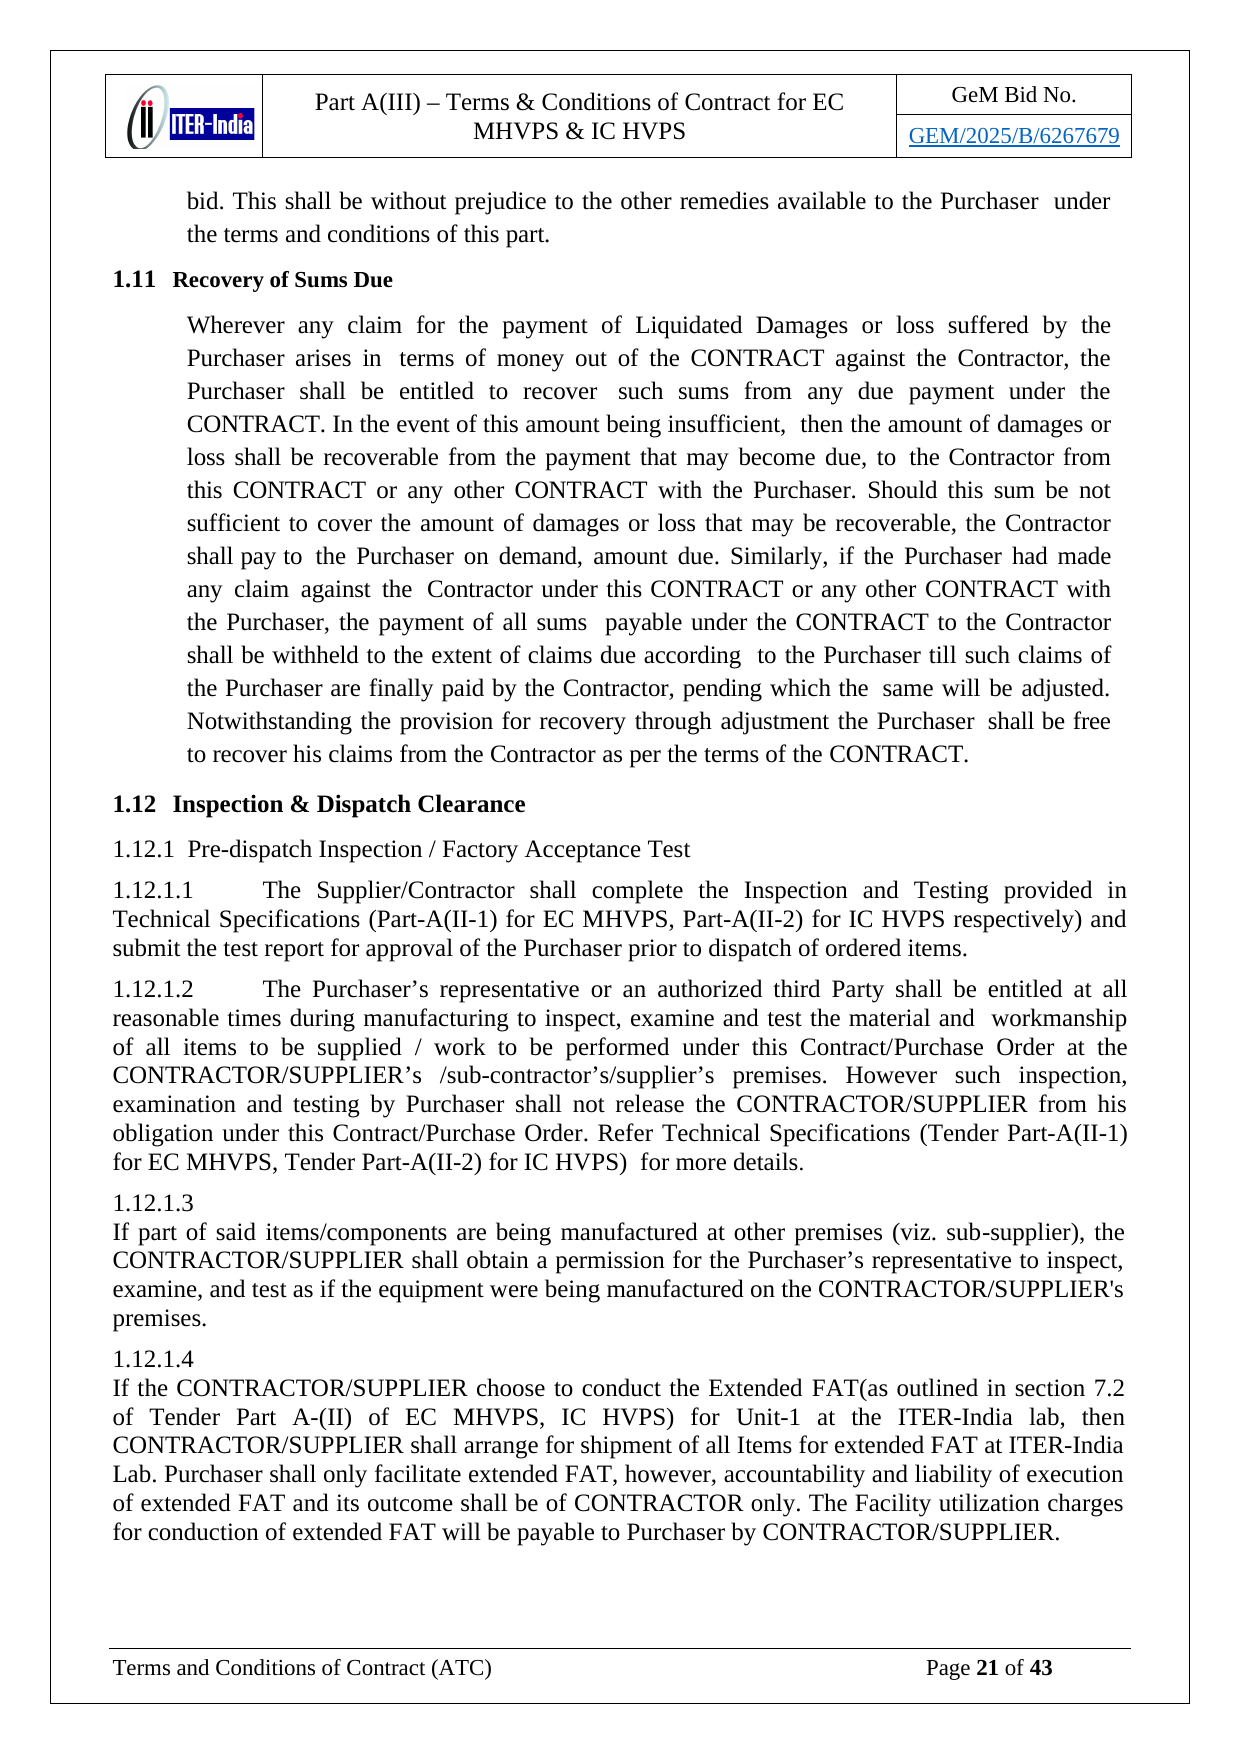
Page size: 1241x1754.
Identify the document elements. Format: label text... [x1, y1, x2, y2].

subtitle Recovery of Sums Due [112, 264, 1125, 293]
subtitle Inspection & Dispatch Clearance [112, 789, 1125, 818]
subtitle If the CONTRACTOR/SUPPLIER choose to conduct the Extended FAT(as outlined in section 7.2 of Tender Part A-(II) of EC MHVPS, IC HVPS) for Unit-1 at the ITER-India lab, then CONTRACTOR/SUPPLIER shall arrange for shipment of all Items for extended FAT at ITER-India Lab. Purchaser shall only facilitate extended FAT, however, accountability and liability of execution of extended FAT and its outcome shall be of CONTRACTOR only. The Facility utilization charges for conduction of extended FAT will be payable to Purchaser by CONTRACTOR/SUPPLIER. [112, 1344, 1125, 1546]
subtitle The Supplier/Contractor shall complete the Inspection and Testing provided in Technical Specifications (Part-A(II-1) for EC MHVPS, Part-A(II-2) for IC HVPS respectively) and submit the test report for approval of the Purchaser prior to dispatch of ordered items. [112, 876, 1128, 962]
subtitle Pre-dispatch Inspection / Factory Acceptance Test [112, 834, 1125, 863]
text Wherever any claim for the payment of Liquidated Damages or loss suffered by the Purchaser arises in terms of money out of the CONTRACT against the Contractor, the Purchaser shall be entitled to recover such sums from any due payment under the CONTRACT. In the event of this amount being insufficient, then the amount of damages or loss shall be recoverable from the payment that may become due, to the Contractor from this CONTRACT or any other CONTRACT with the Purchaser. Should this sum be not sufficient to cover the amount of damages or loss that may be recoverable, the Contractor shall pay to the Purchaser on demand, amount due. Similarly, if the Purchaser had made any claim against the Contractor under this CONTRACT or any other CONTRACT with the Purchaser, the payment of all sums payable under the CONTRACT to the Contractor shall be withheld to the extent of claims due according to the Purchaser till such claims of the Purchaser are finally paid by the Contractor, pending which the same will be adjusted. Notwithstanding the provision for recovery through adjustment the Purchaser shall be free to recover his claims from the Contractor as per the terms of the CONTRACT. [187, 310, 1111, 768]
subtitle The Purchaser’s representative or an authorized third Party shall be entitled at all reasonable times during manufacturing to inspect, examine and test the material and workmanship of all items to be supplied / work to be performed under this Contract/Purchase Order at the CONTRACTOR/SUPPLIER’s /sub-contractor’s/supplier’s premises. However such inspection, examination and testing by Purchaser shall not release the CONTRACTOR/SUPPLIER from his obligation under this Contract/Purchase Order. Refer Technical Specifications (Tender Part-A(II-1) for EC MHVPS, Tender Part-A(II-2) for IC HVPS) for more details. [112, 974, 1128, 1176]
subtitle If part of said items/components are being manufactured at other premises (viz. sub-supplier), the CONTRACTOR/SUPPLIER shall obtain a permission for the Purchaser’s representative to inspect, examine, and test as if the equipment were being manufactured on the CONTRACTOR/SUPPLIER's premises. [112, 1188, 1125, 1332]
picture [125, 84, 256, 149]
